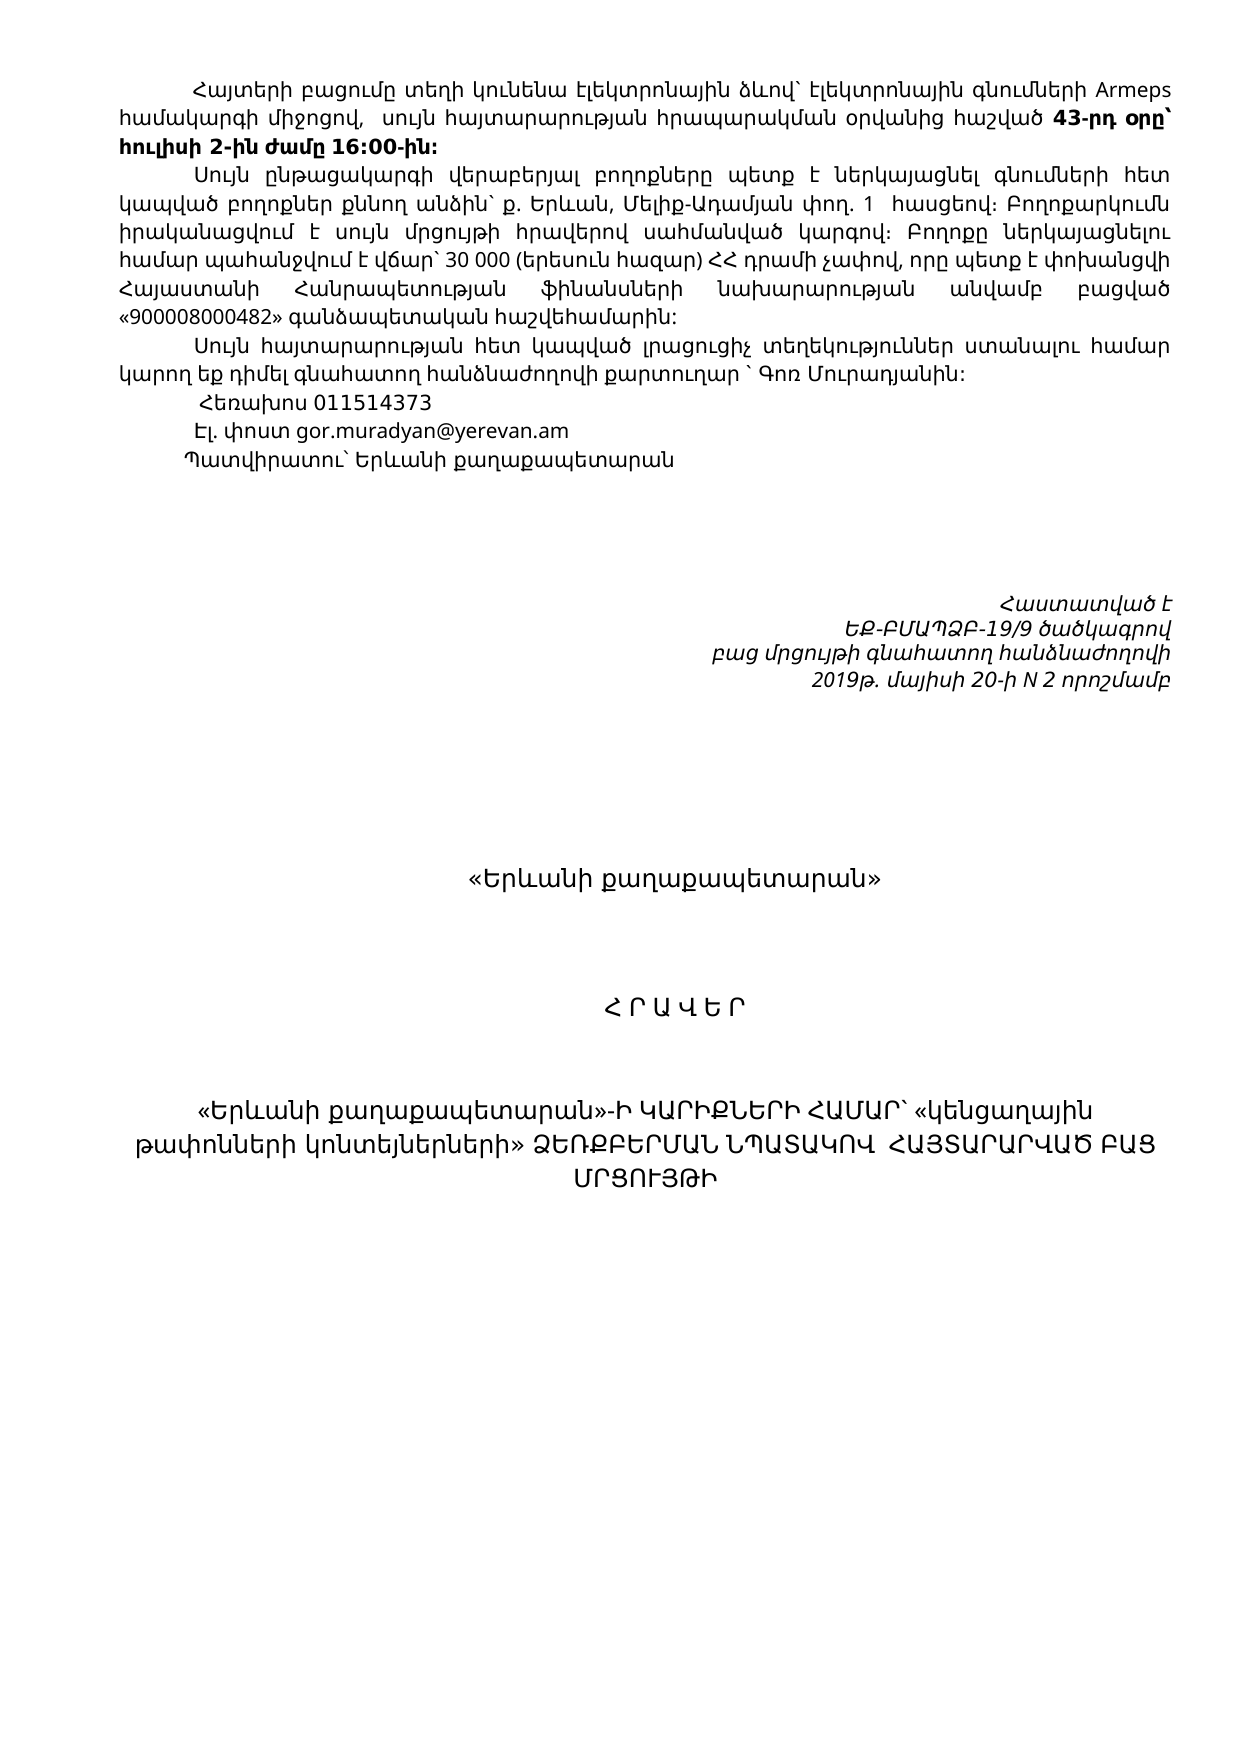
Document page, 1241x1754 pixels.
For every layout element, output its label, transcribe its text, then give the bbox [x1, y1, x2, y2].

text Պատվիրատու՝ Երևանի քաղաքապետարան [118, 445, 1171, 473]
text բաց մրցույթի գնահատող հանձնաժողովի [118, 641, 1171, 665]
text Էլ. փոստ gor.muradyan@yerevan.am [118, 416, 1171, 445]
text Սույն ընթացակարգի վերաբերյալ բողոքները պետք է ներկայացնել գնումների հետ կապված բողոքներ քննող անձին` ք. Երևան, Մելիք-Ադամյան փող. 1 հասցեով։ Բողոքարկումն իրականացվում է սույն մրցույթի հրավերով սահմանված կարգով։ Բողոքը ներկայացնելու համար պահանջվում է վճար` 30 000 (երեսուն հազար) ՀՀ դրամի չափով, որը պետք է փոխանցվի Հայաստանի Հանրապետության ֆինանսների նախարարության անվամբ բացված «900008000482» գանձապետական հաշվեհամարին: [118, 160, 1171, 331]
text «Երևանի քաղաքապետարան»-Ի ԿԱՐԻՔՆԵՐԻ ՀԱՄԱՐ` «կենցաղային թափոնների կոնտեյներների» ՁԵՌՔԲԵՐՄԱՆ ՆՊԱՏԱԿՈՎ ՀԱՅՏԱՐԱՐՎԱԾ ԲԱՑ ՄՐՑՈՒՅԹԻ [118, 1092, 1172, 1194]
text Հ Ր Ա Վ Ե Ր [118, 990, 1172, 1024]
text Սույն հայտարարության հետ կապված լրացուցիչ տեղեկություններ ստանալու համար կարող եք դիմել գնահատող հանձնաժողովի քարտուղար ` Գոռ Մուրադյանին: [118, 331, 1171, 388]
text Հայտերի բացումը տեղի կունենա էլեկտրոնային ձևով` էլեկտրոնային գնումների Armeps համակարգի միջոցով, սույն հայտարարության հրապարակման օրվանից հաշված 43-րդ օրը՝ հուլիսի 2-ին ժամը 16:00-ին։ [118, 75, 1171, 160]
text 2019թ. մայիսի 20-ի N 2 որոշմամբ [118, 665, 1171, 694]
text «Երևանի քաղաքապետարան» [118, 864, 1172, 893]
text ԵՔ-ԲՄԱՊՁԲ-19/9 ծածկագրով [118, 617, 1171, 641]
text Հեռախոս 011514373 [118, 388, 1171, 416]
text Հաստատված է [118, 592, 1172, 617]
